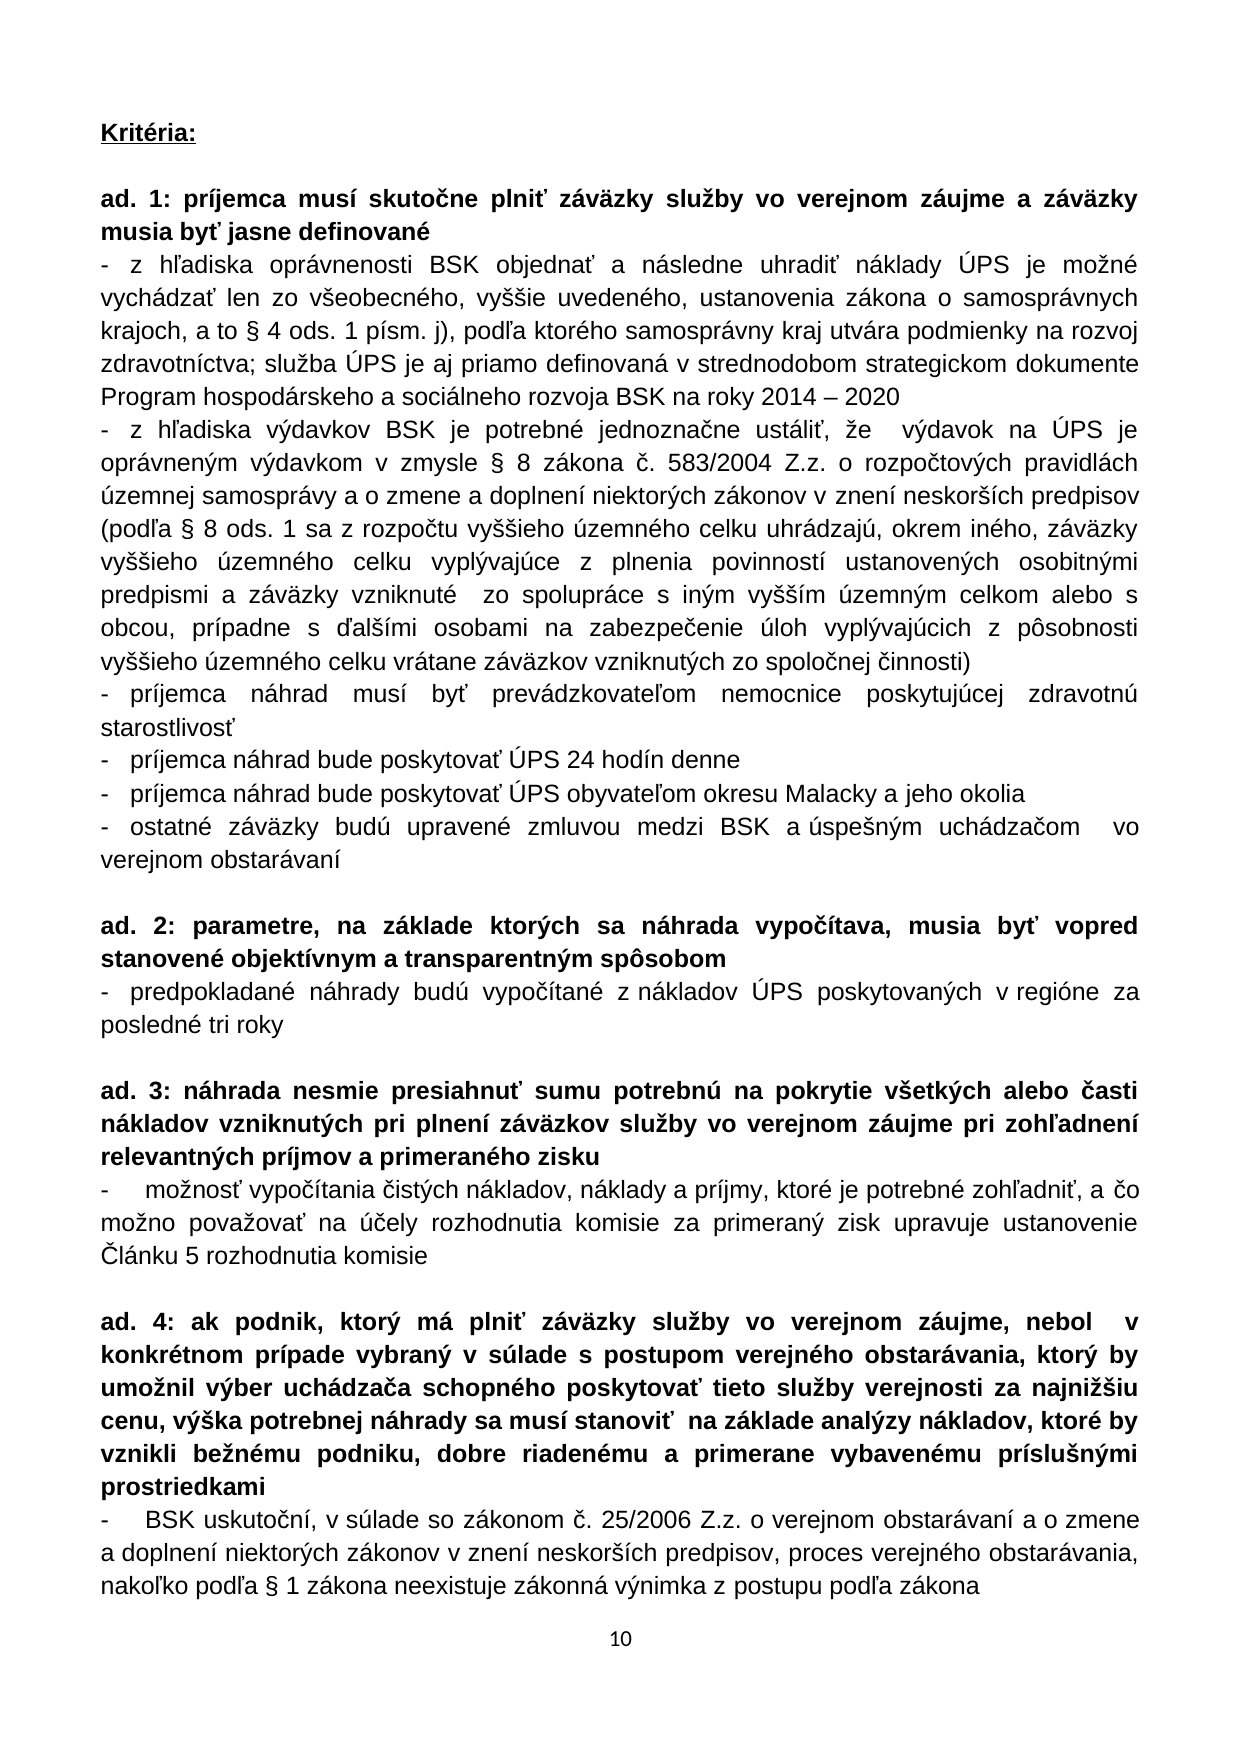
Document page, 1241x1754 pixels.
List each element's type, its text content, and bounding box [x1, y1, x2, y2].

text Kritéria: [100, 118, 1140, 147]
list príjemca náhrad bude poskytovať ÚPS obyvateľom okresu Malacky a jeho okolia [100, 778, 1140, 807]
list ostatné záväzky budú upravené zmluvou medzi BSK a úspešným uchádzačom vo verejnom obstarávaní [100, 812, 1140, 873]
list z hľadiska výdavkov BSK je potrebné jednoznačne ustáliť, že výdavok na ÚPS je oprávneným výdavkom v zmysle § 8 zákona č. 583/2004 Z.z. o rozpočtových pravidlách územnej samosprávy a o zmene a doplnení niektorých zákonov v znení neskorších predpisov (podľa § 8 ods. 1 sa z rozpočtu vyššieho územného celku uhrádzajú, okrem iného, záväzky vyššieho územného celku vyplývajúce z plnenia povinností ustanovených osobitnými predpismi a záväzky vzniknuté zo spolupráce s iným vyšším územným celkom alebo s obcou, prípadne s ďalšími osobami na zabezpečenie úloh vyplývajúcich z pôsobnosti vyššieho územného celku vrátane záväzkov vzniknutých zo spoločnej činnosti) [100, 415, 1140, 675]
text ad. 1: príjemca musí skutočne plniť záväzky služby vo verejnom záujme a záväzky musia byť jasne definované [100, 184, 1140, 246]
text ad. 4: ak podnik, ktorý má plniť záväzky služby vo verejnom záujme, nebol v konkrétnom prípade vybraný v súlade s postupom verejného obstarávania, ktorý by umožnil výber uchádzača schopného poskytovať tieto služby verejnosti za najnižšiu cenu, výška potrebnej náhrady sa musí stanoviť na základe analýzy nákladov, ktoré by vznikli bežnému podniku, dobre riadenému a primerane vybavenému príslušnými prostriedkami [100, 1307, 1140, 1501]
list predpokladané náhrady budú vypočítané z nákladov ÚPS poskytovaných v regióne za posledné tri roky [100, 977, 1140, 1038]
list príjemca náhrad musí byť prevádzkovateľom nemocnice poskytujúcej zdravotnú starostlivosť [100, 679, 1140, 741]
list príjemca náhrad bude poskytovať ÚPS 24 hodín denne [100, 746, 1140, 774]
text ad. 3: náhrada nesmie presiahnuť sumu potrebnú na pokrytie všetkých alebo časti nákladov vzniknutých pri plnení záväzkov služby vo verejnom záujme pri zohľadnení relevantných príjmov a primeraného zisku [100, 1076, 1140, 1171]
list z hľadiska oprávnenosti BSK objednať a následne uhradiť náklady ÚPS je možné vychádzať len zo všeobecného, vyššie uvedeného, ustanovenia zákona o samosprávnych krajoch, a to § 4 ods. 1 písm. j), podľa ktorého samosprávny kraj utvára podmienky na rozvoj zdravotníctva; služba ÚPS je aj priamo definovaná v strednodobom strategickom dokumente Program hospodárskeho a sociálneho rozvoja BSK na roky 2014 – 2020 [100, 250, 1140, 411]
text ad. 2: parametre, na základe ktorých sa náhrada vypočítava, musia byť vopred stanovené objektívnym a transparentným spôsobom [100, 911, 1140, 972]
list možnosť vypočítania čistých nákladov, náklady a príjmy, ktoré je potrebné zohľadniť, a čo možno považovať na účely rozhodnutia komisie za primeraný zisk upravuje ustanovenie Článku 5 rozhodnutia komisie [100, 1175, 1140, 1269]
list BSK uskutoční, v súlade so zákonom č. 25/2006 Z.z. o verejnom obstarávaní a o zmene a doplnení niektorých zákonov v znení neskorších predpisov, proces verejného obstarávania, nakoľko podľa § 1 zákona neexistuje zákonná výnimka z postupu podľa zákona [100, 1505, 1140, 1600]
